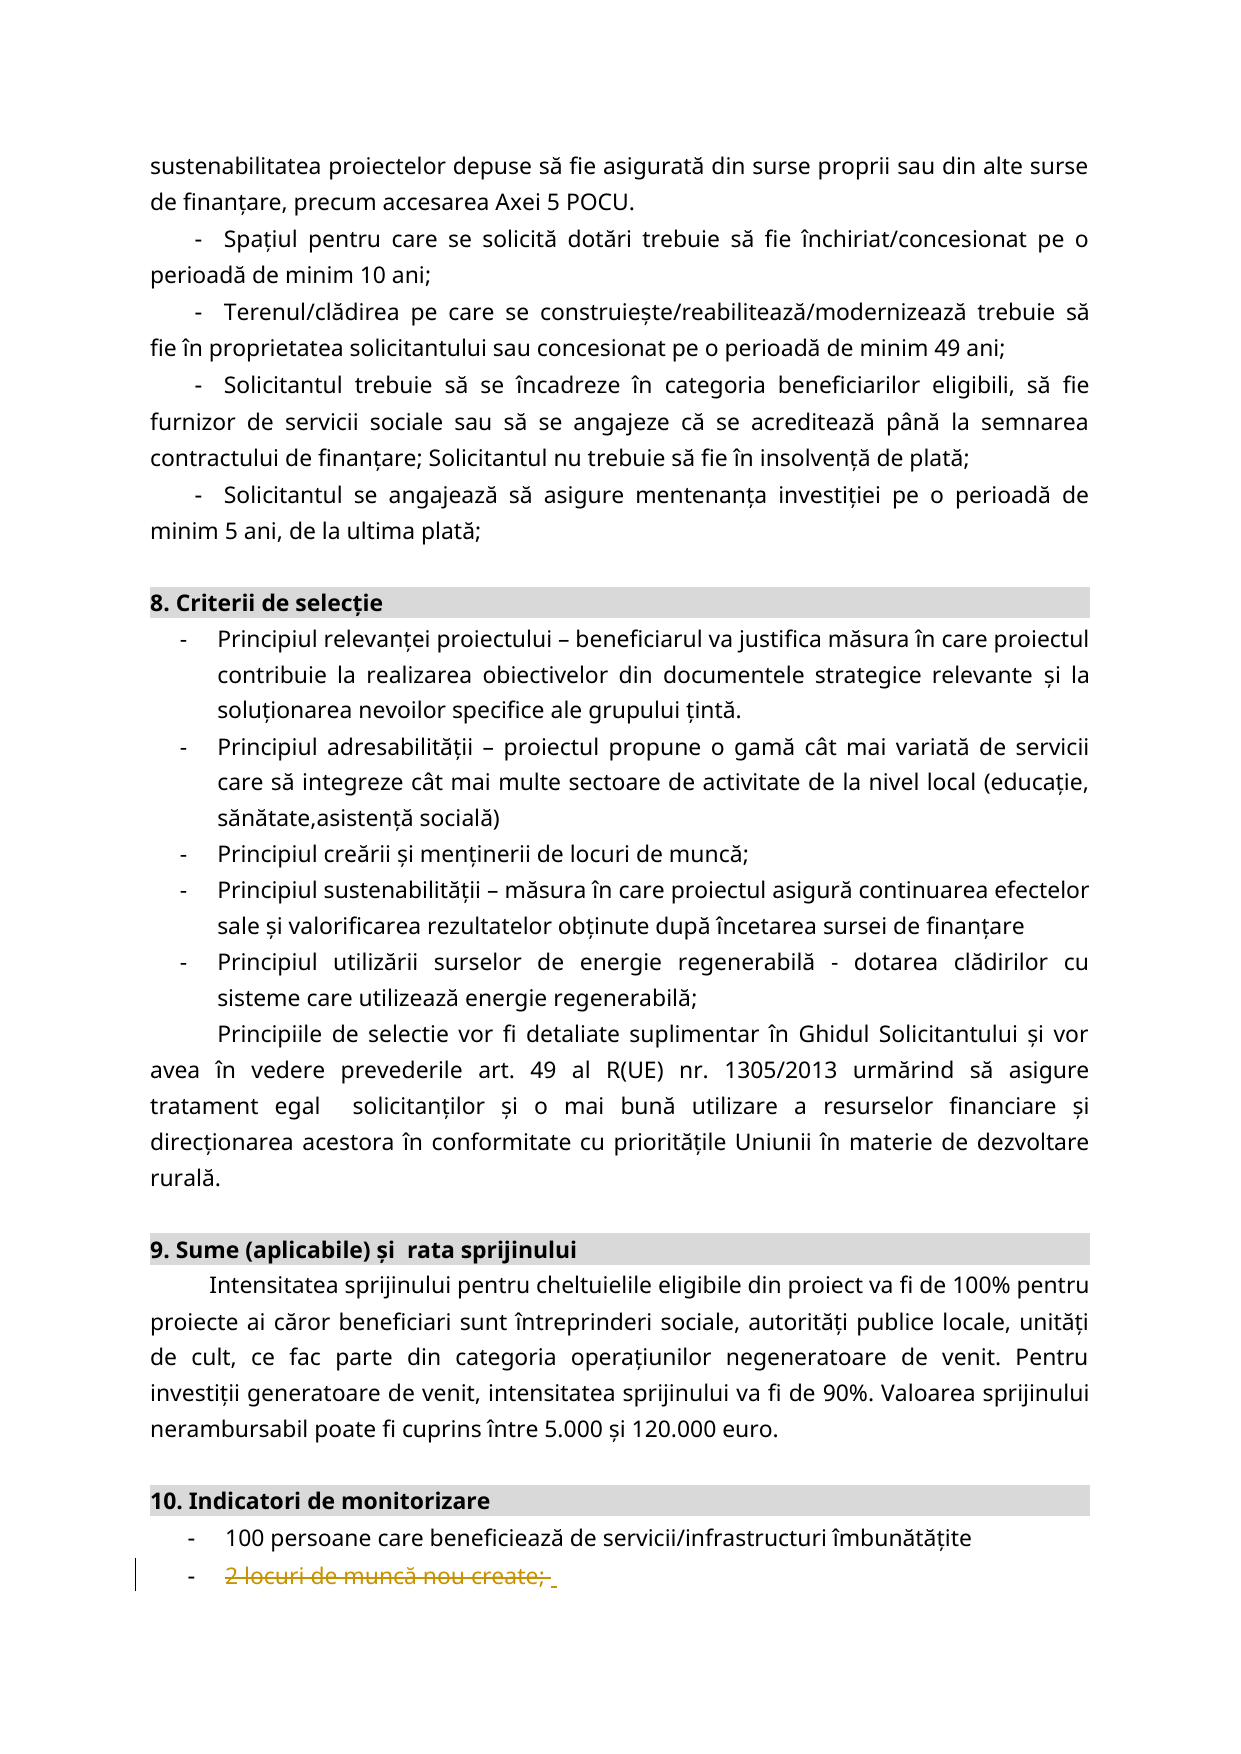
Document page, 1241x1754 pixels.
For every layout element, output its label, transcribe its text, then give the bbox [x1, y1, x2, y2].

list Principiul utilizării surselor de energie regenerabilă - dotarea clădirilor cu sisteme care utilizează energie regenerabilă; [179, 946, 1090, 1013]
text 8. Criterii de selecție [150, 587, 1090, 618]
list Principiul sustenabilității – măsura în care proiectul asigură continuarea efectelor sale şi valorificarea rezultatelor obținute după încetarea sursei de finanțare [179, 874, 1090, 941]
text Intensitatea sprijinului pentru cheltuielile eligibile din proiect va fi de 100% pentru proiecte ai căror beneficiari sunt întreprinderi sociale, autorități publice locale, unități de cult, ce fac parte din categoria operațiunilor negeneratoare de venit. Pentru investiții generatoare de venit, intensitatea sprijinului va fi de 90%. Valoarea sprijinului nerambursabil poate fi cuprins între 5.000 și 120.000 euro. [150, 1269, 1090, 1444]
list Principiul adresabilității – proiectul propune o gamă cât mai variată de servicii care să integreze cât mai multe sectoare de activitate de la nivel local (educație, sănătate,asistență socială) [179, 730, 1090, 833]
list Principiul relevanței proiectului – beneficiarul va justifica măsura în care proiectul contribuie la realizarea obiectivelor din documentele strategice relevante şi la soluționarea nevoilor specifice ale grupului țintă. [179, 623, 1090, 726]
list Spațiul pentru care se solicită dotări trebuie să fie închiriat/concesionat pe o perioadă de minim 10 ani; [150, 222, 1090, 290]
text 10. Indicatori de monitorizare [150, 1485, 1090, 1516]
list Solicitantul trebuie să se încadreze în categoria beneficiarilor eligibili, să fie furnizor de servicii sociale sau să se angajeze că se acreditează până la semnarea contractului de finanțare; Solicitantul nu trebuie să fie în insolvență de plată; [150, 368, 1090, 473]
list Terenul/clădirea pe care se construiește/reabilitează/modernizează trebuie să fie în proprietatea solicitantului sau concesionat pe o perioadă de minim 49 ani; [150, 295, 1090, 364]
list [150, 150, 1090, 217]
text Principiile de selectie vor fi detaliate suplimentar în Ghidul Solicitantului și vor avea în vedere prevederile art. 49 al R(UE) nr. 1305/2013 urmărind să asigure tratament egal solicitanților și o mai bună utilizare a resurselor financiare și direcționarea acestora în conformitate cu prioritățile Uniunii în materie de dezvoltare rurală. [150, 1018, 1090, 1193]
list Solicitantul se angajează să asigure mentenanța investiției pe o perioadă de minim 5 ani, de la ultima plată; [150, 477, 1090, 546]
list Principiul creării și menținerii de locuri de muncă; [179, 838, 1090, 869]
list 100 persoane care beneficiează de servicii/infrastructuri îmbunătățite [187, 1521, 1090, 1554]
text 9. Sume (aplicabile) și rata sprijinului [150, 1233, 1090, 1265]
